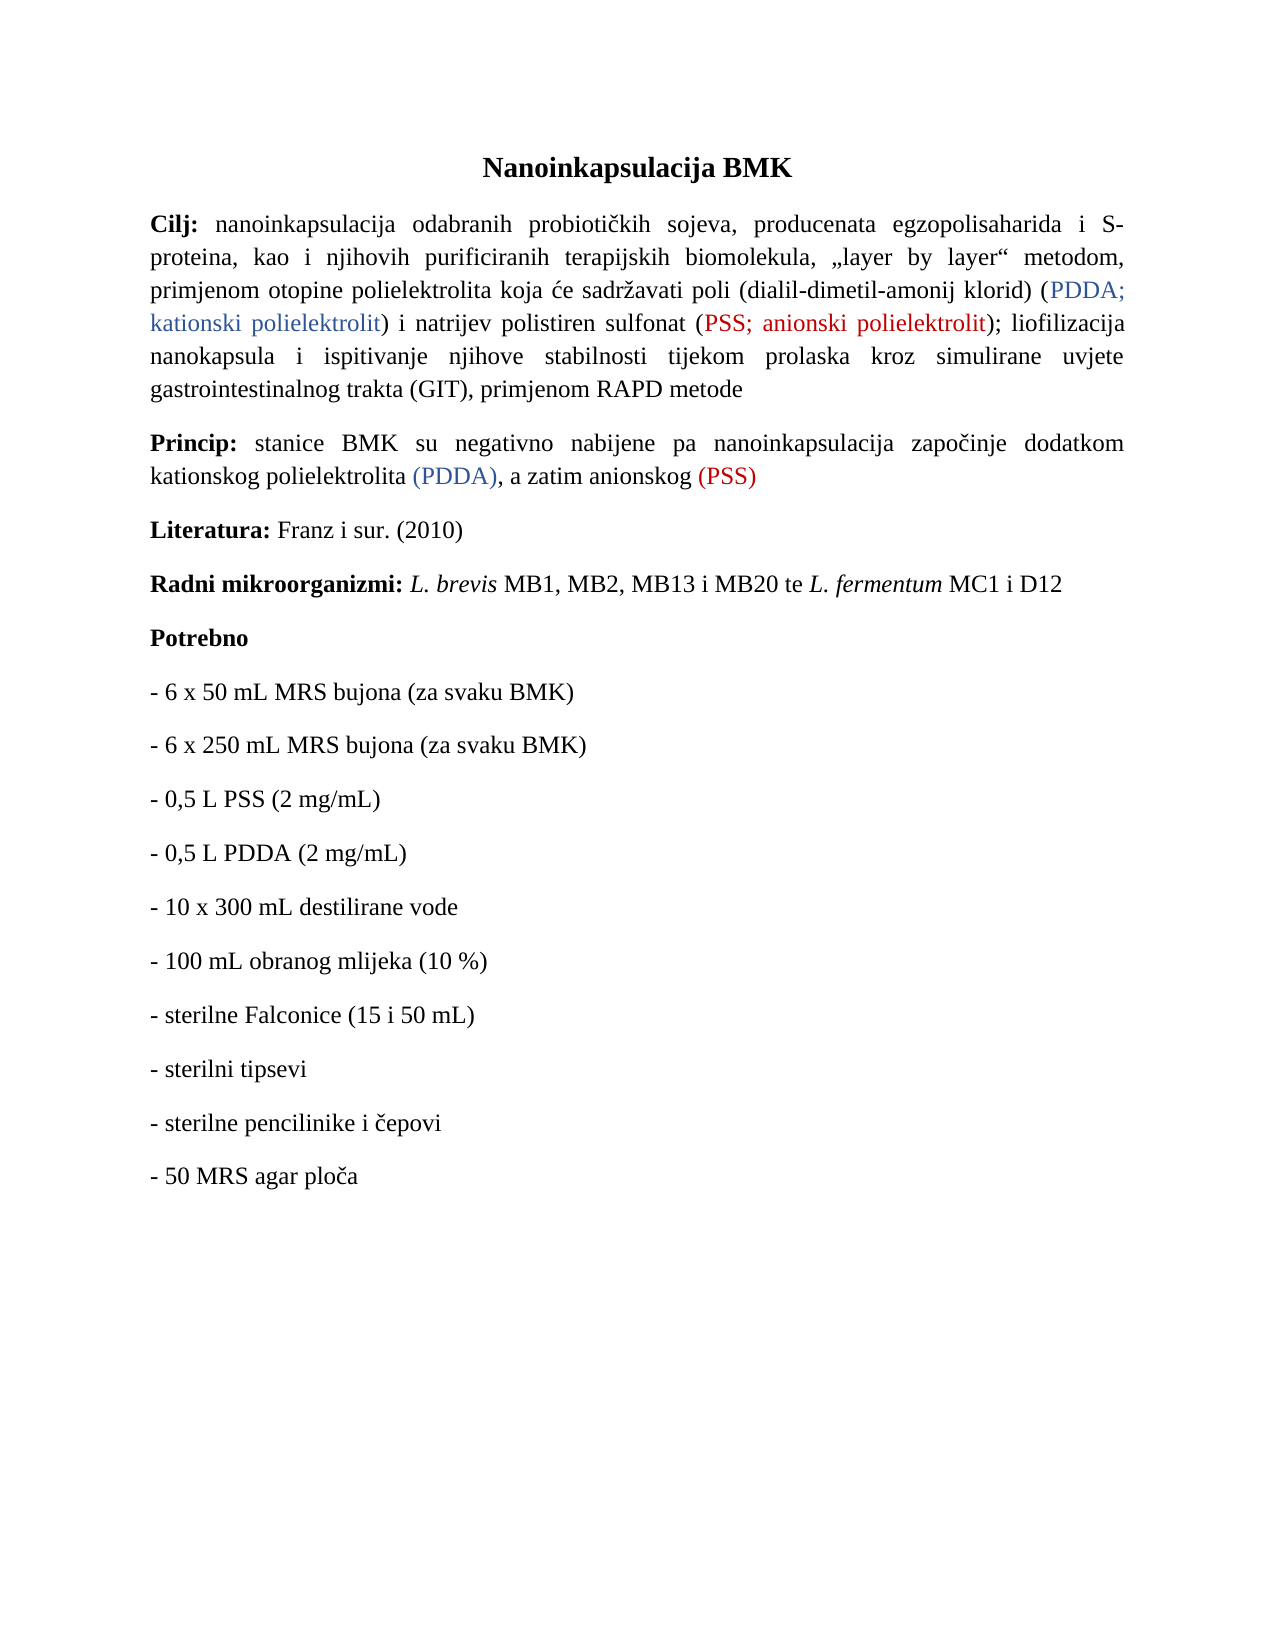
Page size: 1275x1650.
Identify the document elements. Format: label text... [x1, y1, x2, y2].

text Nanoinkapsulacija BMK [150, 150, 1125, 183]
text - 0,5 L PDDA (2 mg/mL) [150, 838, 1125, 867]
text Radni mikroorganizmi: L. brevis MB1, MB2, MB13 i MB20 te L. fermentum MC1 i D12 [150, 569, 1125, 598]
text - 10 x 300 mL destilirane vode [150, 892, 1125, 921]
text Princip: stanice BMK su negativno nabijene pa nanoinkapsulacija započinje dodatkom kationskog polielektrolita (PDDA), a zatim anionskog (PSS) [150, 428, 1125, 490]
text - 0,5 L PSS (2 mg/mL) [150, 784, 1125, 813]
text Literatura: Franz i sur. (2010) [150, 515, 1125, 544]
text - sterilne pencilinike i čepovi [150, 1108, 1125, 1136]
text - 6 x 250 mL MRS bujona (za svaku BMK) [150, 731, 1125, 759]
text - sterilne Falconice (15 i 50 mL) [150, 1000, 1125, 1029]
text - sterilni tipsevi [150, 1054, 1125, 1082]
text - 100 mL obranog mlijeka (10 %) [150, 946, 1125, 975]
text Potrebno [150, 623, 1125, 652]
text Cilj: nanoinkapsulacija odabranih probiotičkih sojeva, producenata egzopolisaharida i S-proteina, kao i njihovih purificiranih terapijskih biomolekula, „layer by layer“ metodom, primjenom otopine polielektrolita koja će sadržavati poli (dialil-dimetil-amonij klorid) (PDDA; kationski polielektrolit) i natrijev polistiren sulfonat (PSS; anionski polielektrolit); liofilizacija nanokapsula i ispitivanje njihove stabilnosti tijekom prolaska kroz simulirane uvjete gastrointestinalnog trakta (GIT), primjenom RAPD metode [150, 209, 1125, 403]
text - 50 MRS agar ploča [150, 1161, 1125, 1190]
text - 6 x 50 mL MRS bujona (za svaku BMK) [150, 677, 1125, 706]
